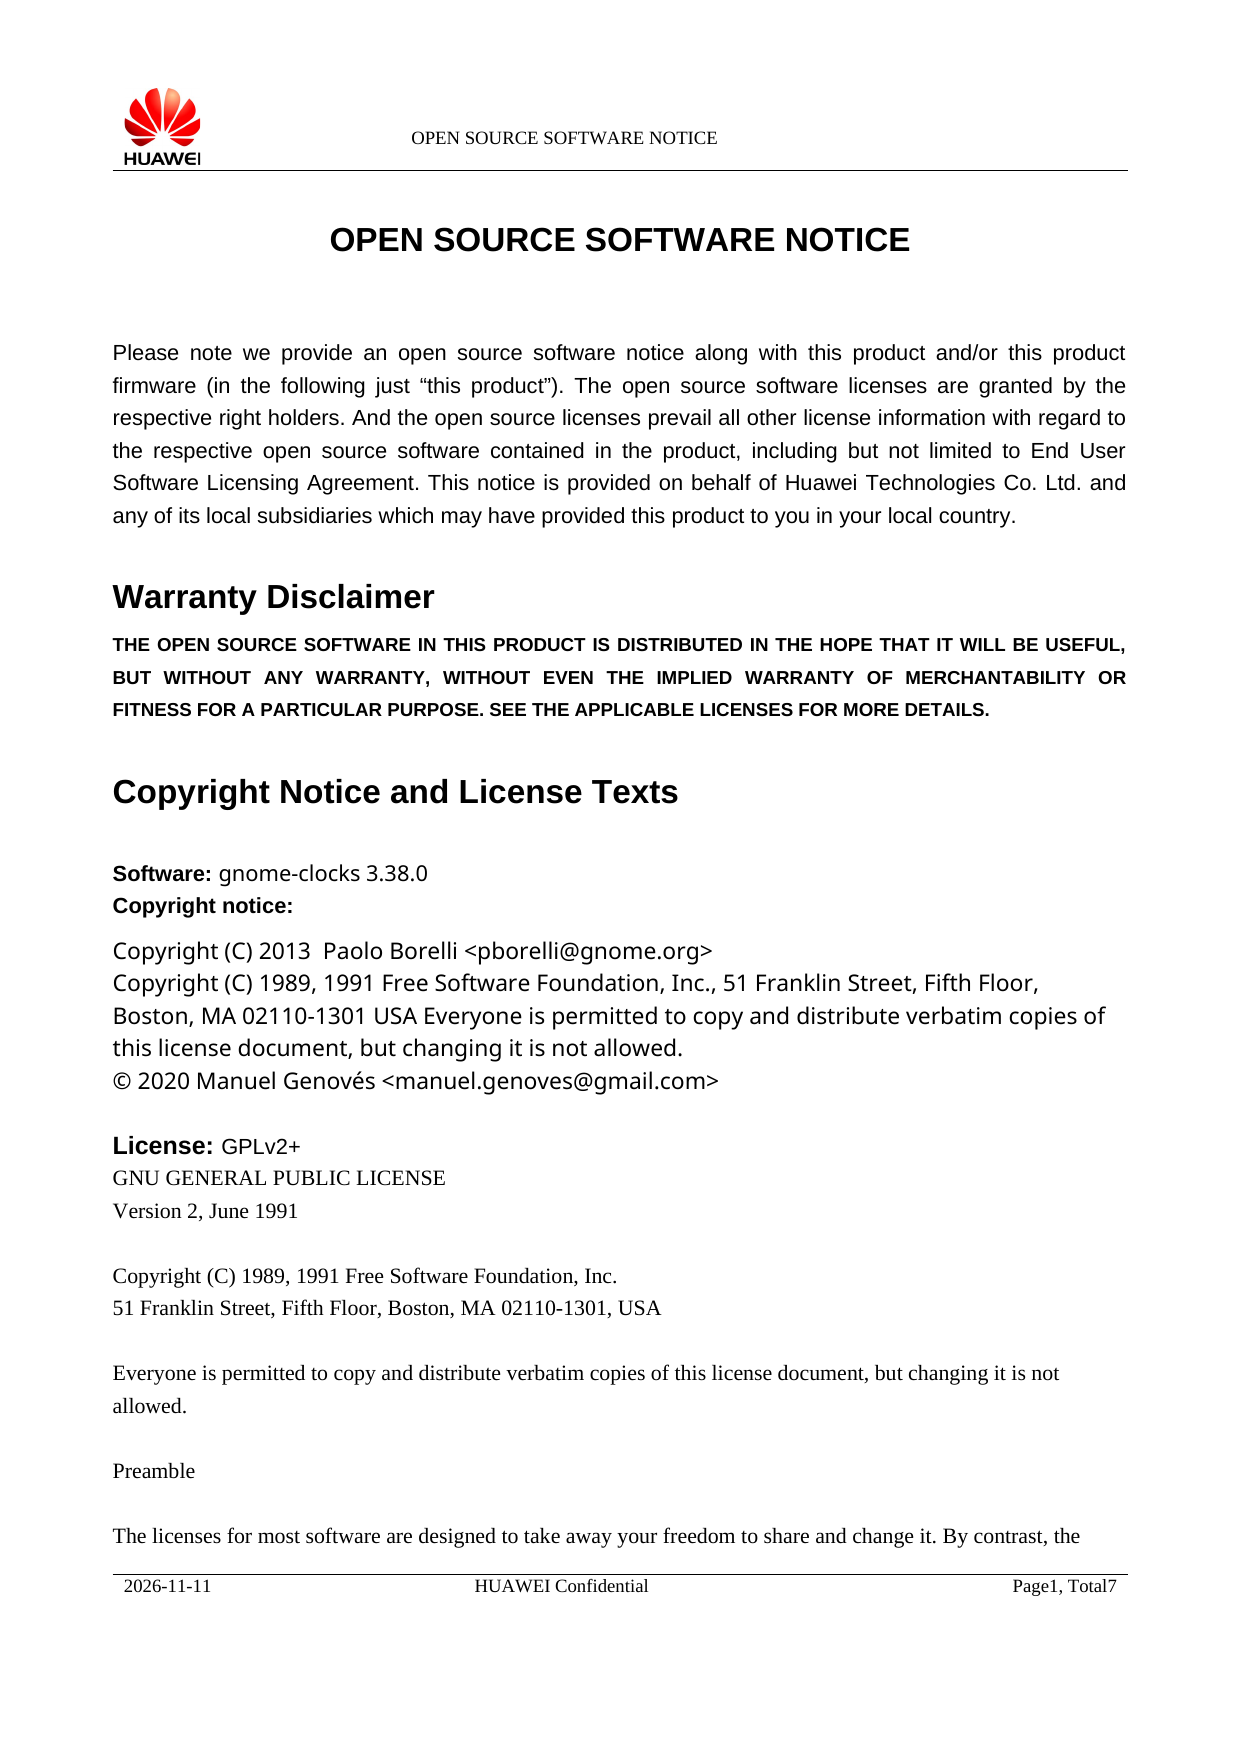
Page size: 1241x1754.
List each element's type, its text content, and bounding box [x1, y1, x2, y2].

text The open source software in this product is distributed in the hope that it will be useful, but WITHOUT ANY WARRANTY, without even the implied warranty of MERCHANTABILITY or FITNESS FOR A PARTICULAR PURPOSE. See the applicable licenses for more details. [112, 629, 1128, 726]
text Please note we provide an open source software notice along with this product and/or this product firmware (in the following just “this product”). The open source software licenses are granted by the respective right holders. And the open source licenses prevail all other license information with regard to the respective open source software contained in the product, including but not limited to End User Software Licensing Agreement. This notice is provided on behalf of Huawei Technologies Co. Ltd. and any of its local subsidiaries which may have provided this product to you in your local country. [112, 336, 1128, 531]
title Software: gnome-clocks 3.38.0 [112, 856, 1128, 889]
text OPEN SOURCE SOFTWARE NOTICE [112, 206, 1128, 271]
text Warranty Disclaimer [112, 564, 1128, 629]
text License: GPLv2+ [112, 1129, 1128, 1161]
text Copyright (C) 2013 Paolo Borelli <pborelli@gnome.org> Copyright (C) 1989, 1991 Free Software Foundation, Inc., 51 Franklin Street, Fifth Floor, Boston, MA 02110-1301 USA Everyone is permitted to copy and distribute verbatim copies of this license document, but changing it is not allowed. © 2020 Manuel Genovés <manuel.genoves@gmail.com> [112, 934, 1128, 1129]
picture [124, 88, 201, 165]
text Copyright notice: [112, 889, 1128, 921]
text Copyright Notice and License Texts [112, 759, 1128, 824]
